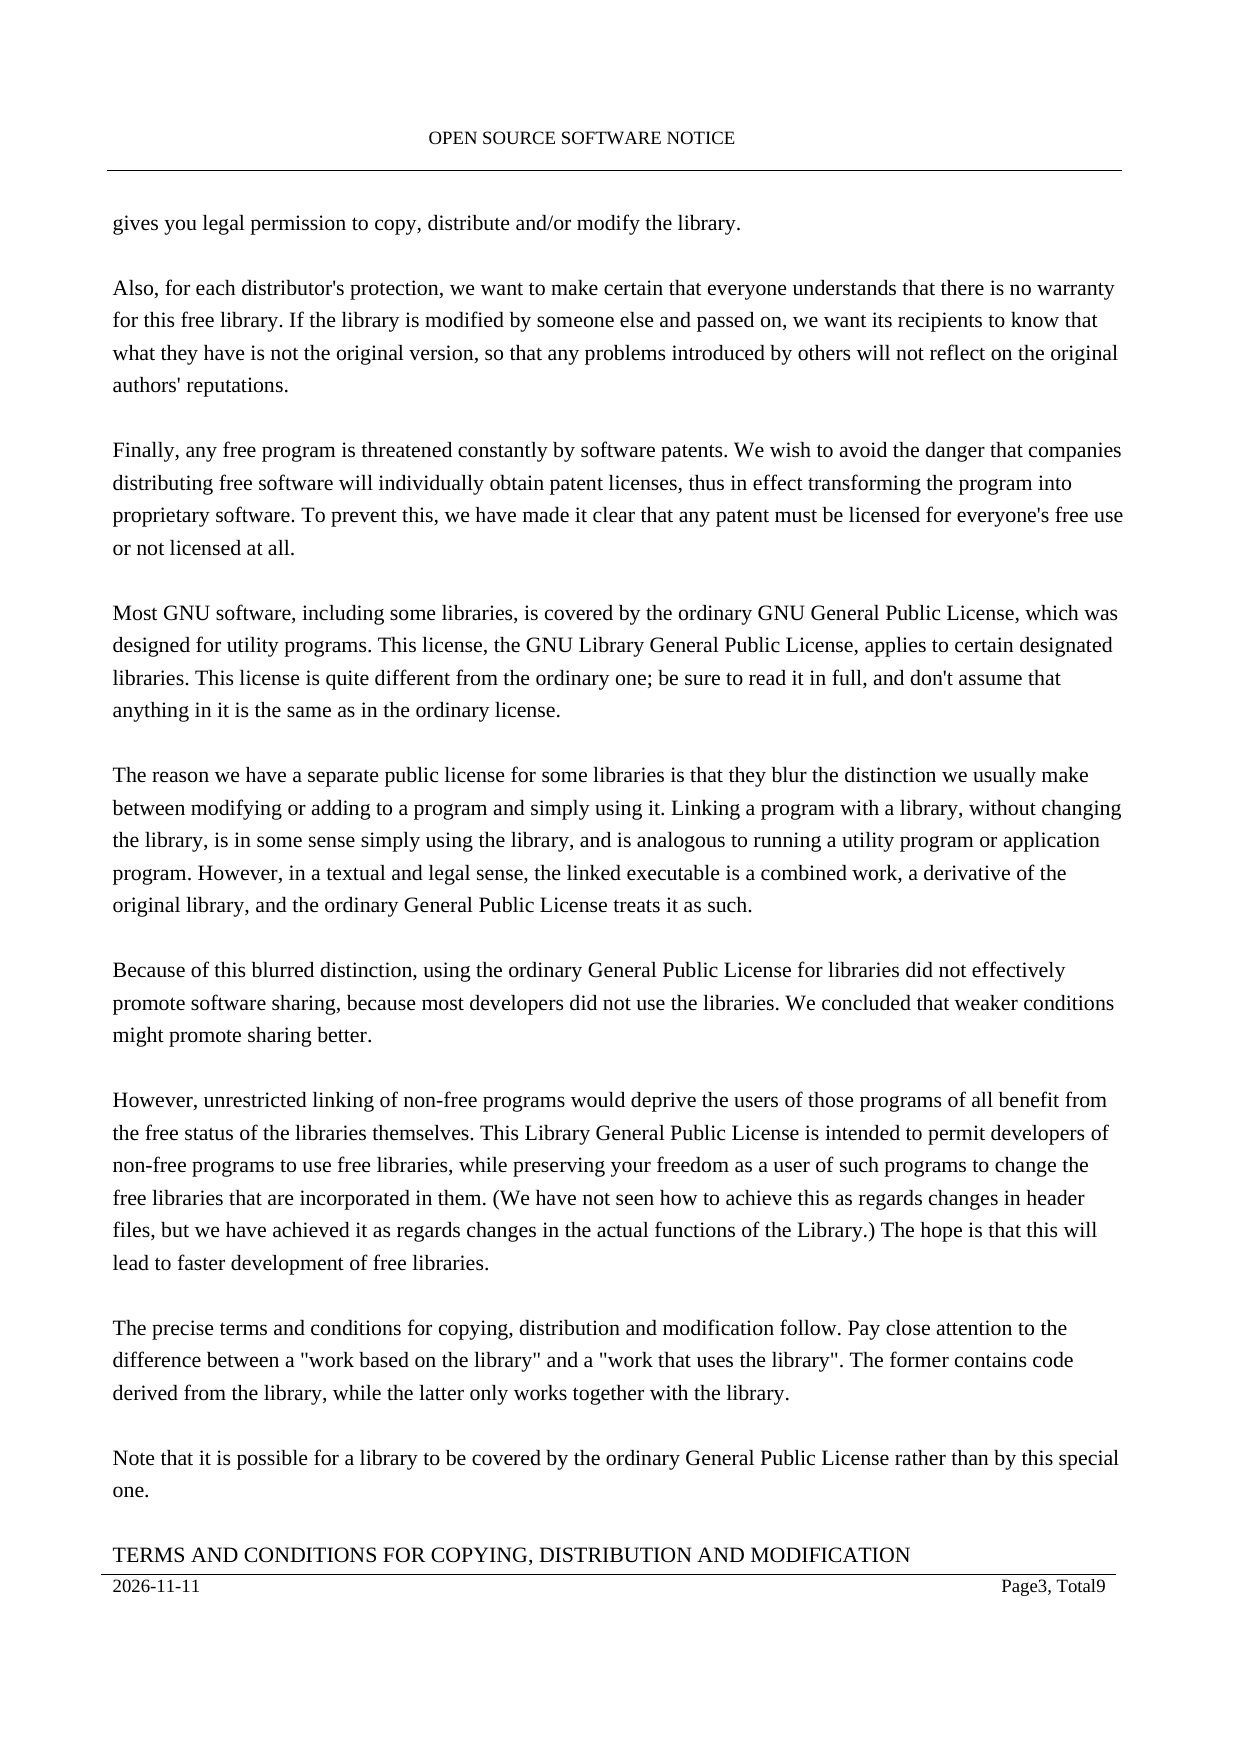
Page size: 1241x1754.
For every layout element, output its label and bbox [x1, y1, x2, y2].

text [112, 206, 1128, 1571]
